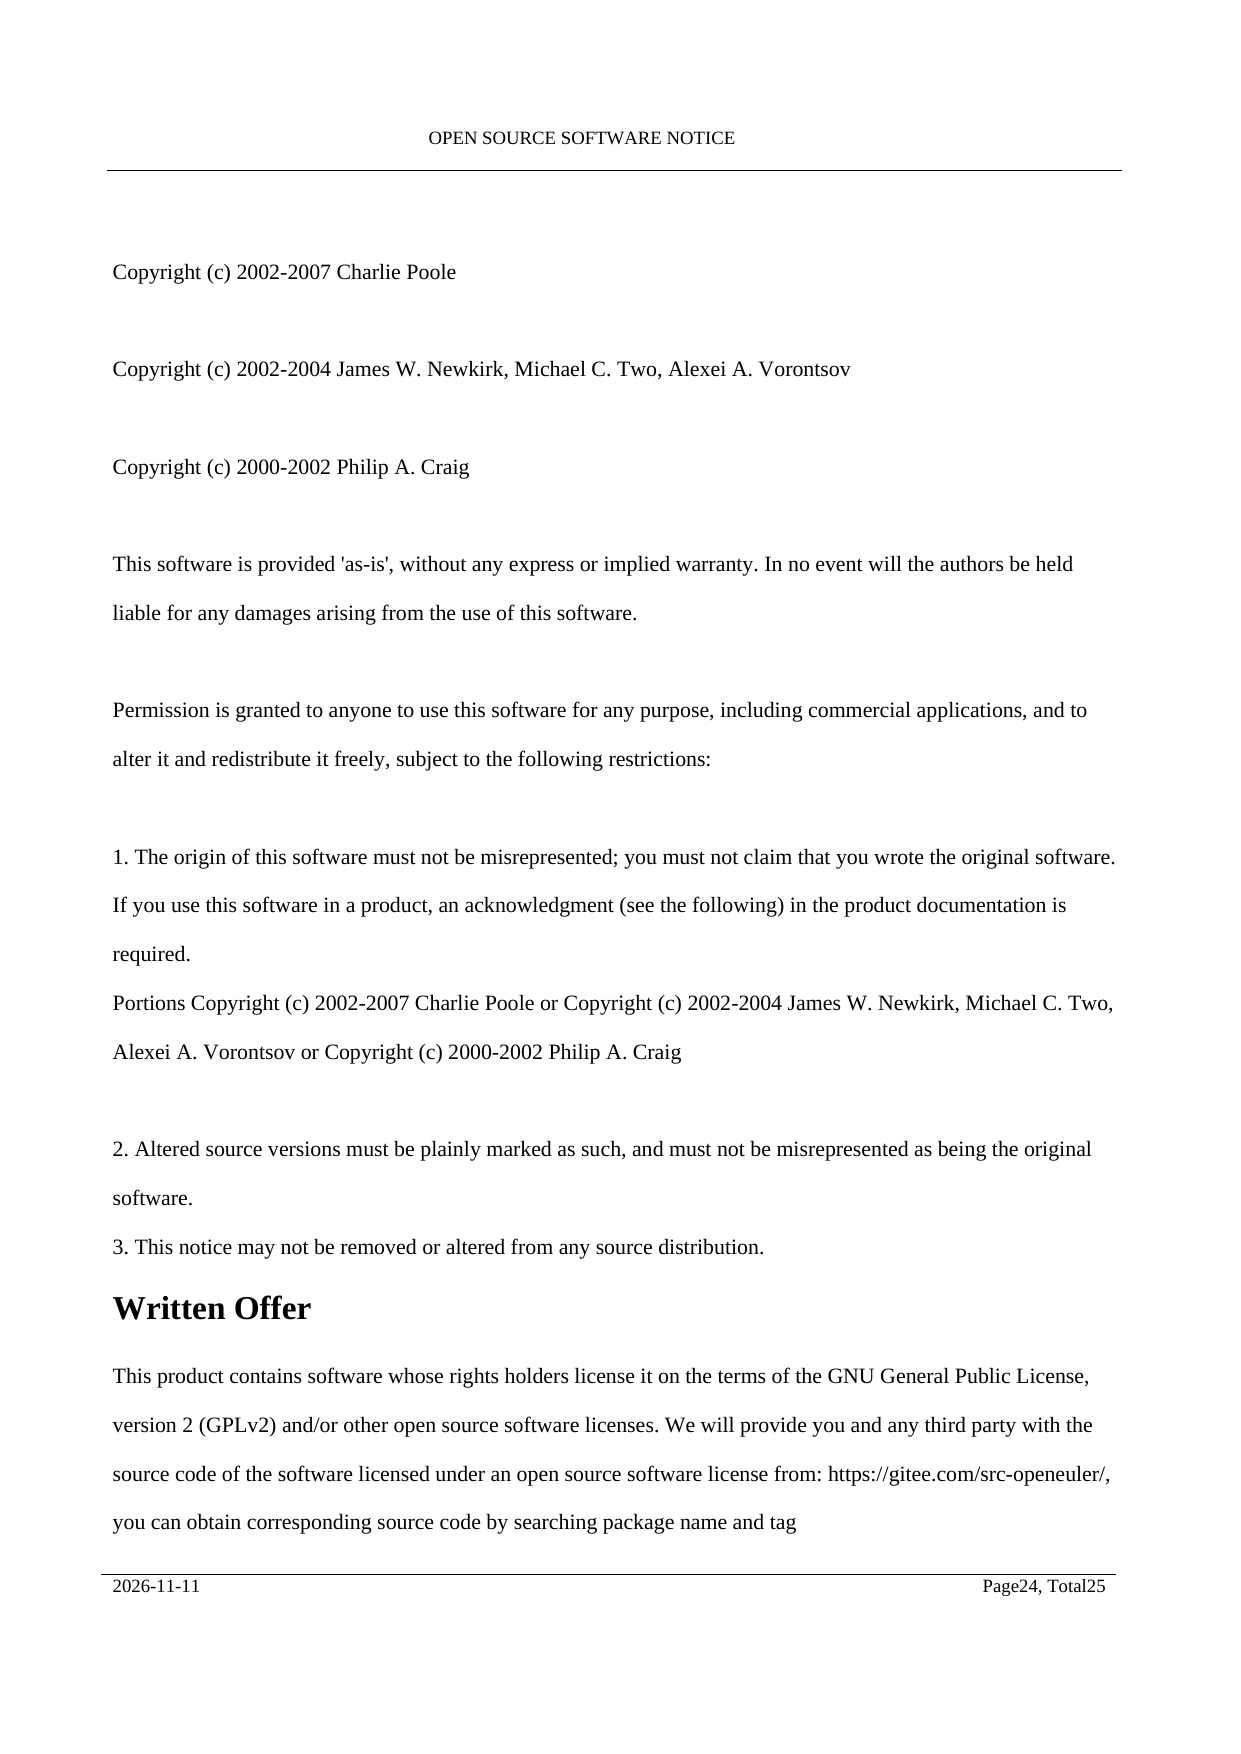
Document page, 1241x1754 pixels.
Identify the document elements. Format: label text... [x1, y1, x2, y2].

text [112, 206, 1128, 1263]
text Written Offer [112, 1275, 1128, 1340]
text This product contains software whose rights holders license it on the terms of the GNU General Public License, version 2 (GPLv2) and/or other open source software licenses. We will provide you and any third party with the source code of the software licensed under an open source software license from: https://gitee.com/src-openeuler/, you can obtain corresponding source code by searching package name and tag [112, 1359, 1128, 1538]
